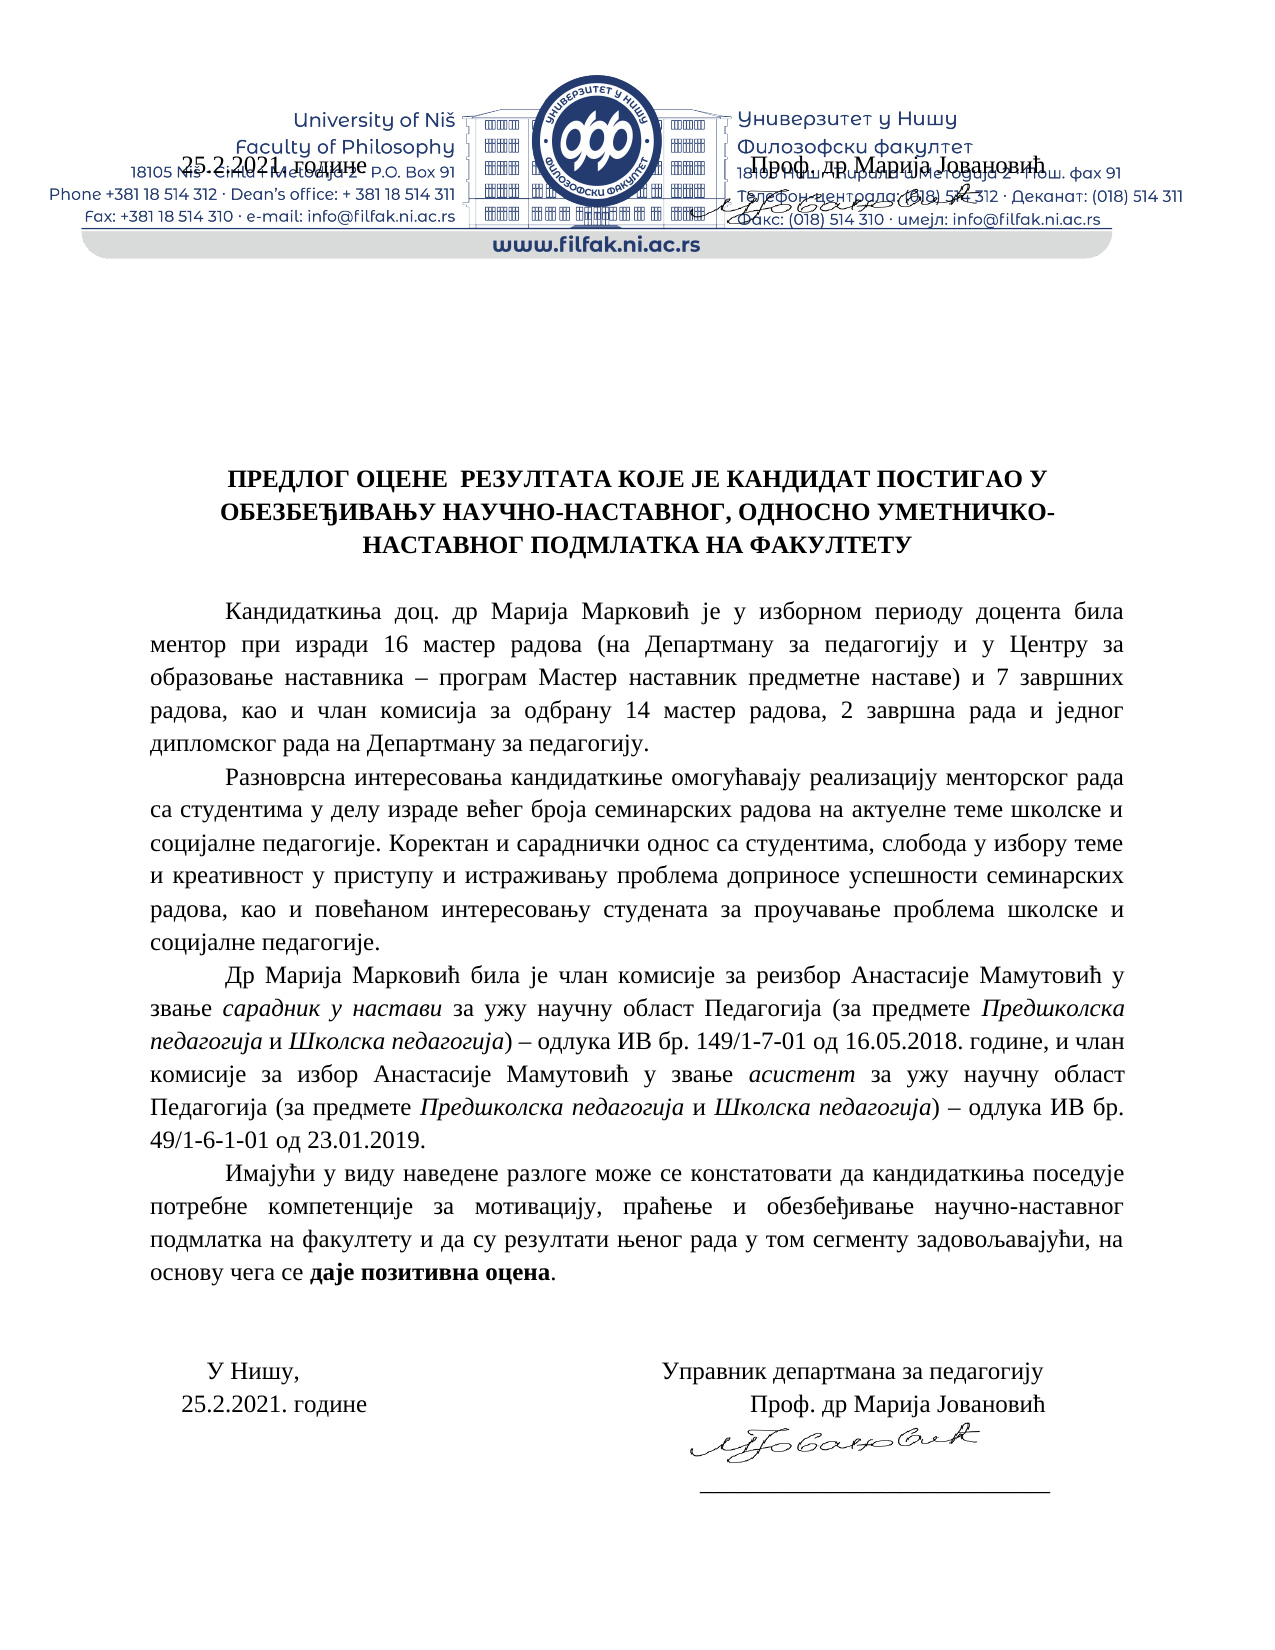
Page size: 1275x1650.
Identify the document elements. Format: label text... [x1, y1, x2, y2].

text 25.2.2021. године Проф. др Марија Јовановић [150, 150, 1125, 179]
text ПРЕДЛОГ ОЦЕНE РЕЗУЛТАТА КОЈЕ ЈЕ КАНДИДАТ ПОСТИГАО У ОБЕЗБЕЂИВАЊУ НАУЧНО-НАСТАВНОГ, ОДНОСНО УМЕТНИЧКО-НАСТАВНОГ ПОДМЛАТКА НА ФАКУЛТЕТУ [150, 464, 1125, 559]
picture [28, 73, 1208, 260]
text ____________________________ [150, 1467, 1125, 1496]
text 25.2.2021. године Проф. др Марија Јовановић [150, 1389, 1125, 1418]
text Разноврсна интересовања кандидаткиње омогућавају реализацију менторског рада са студентима у делу израде већег броја семинарских радова на актуелне теме школске и социјалне педагогије. Коректан и сараднички однос са студентима, слобода у избору теме и креативност у приступу и истраживању проблема доприносе успешности семинарских радова, као и повећаном интересовању студената за проучавање проблема школске и социјалне педагогије. [150, 762, 1125, 955]
text Кандидаткиња доц. др Марија Марковић је у изборном периоду доцента била ментор при изради 16 мастер радова (на Департману за педагогију и у Центру за образовање наставника – програм Мастер наставник предметне наставе) и 7 завршних радова, као и члан комисија за одбрану 14 мастер радова, 2 завршна рада и једног дипломског рада на Департману за педагогију. [150, 596, 1125, 757]
text У Нишу, Управник департмана за педагогију [150, 1356, 1125, 1385]
picture [687, 1422, 980, 1463]
text Др Марија Марковић била је члан комисије за реизбор Анастасије Мамутовић у звање сарадник у настави за ужу научну област Педагогија (за предмете Предшколска педагогија и Школска педагогија) – одлука ИВ бр. 149/1-7-01 од 16.05.2018. године, и члан комисије за избор Анастасије Мамутовић у звање асистент за ужу научну област Педагогија (за предмете Предшколска педагогија и Школска педагогија) – одлука ИВ бр. 49/1-6-1-01 од 23.01.2019. [150, 960, 1125, 1153]
text Имајући у виду наведене разлоге може се констатовати да кандидаткиња поседује потребне компетенције за мотивацију, праћење и обезбеђивање научно-наставног подмлатка на факултету и да су резултати њеног рада у том сегменту задовољавајући, на основу чега се даје позитивна оцена. [150, 1158, 1125, 1286]
